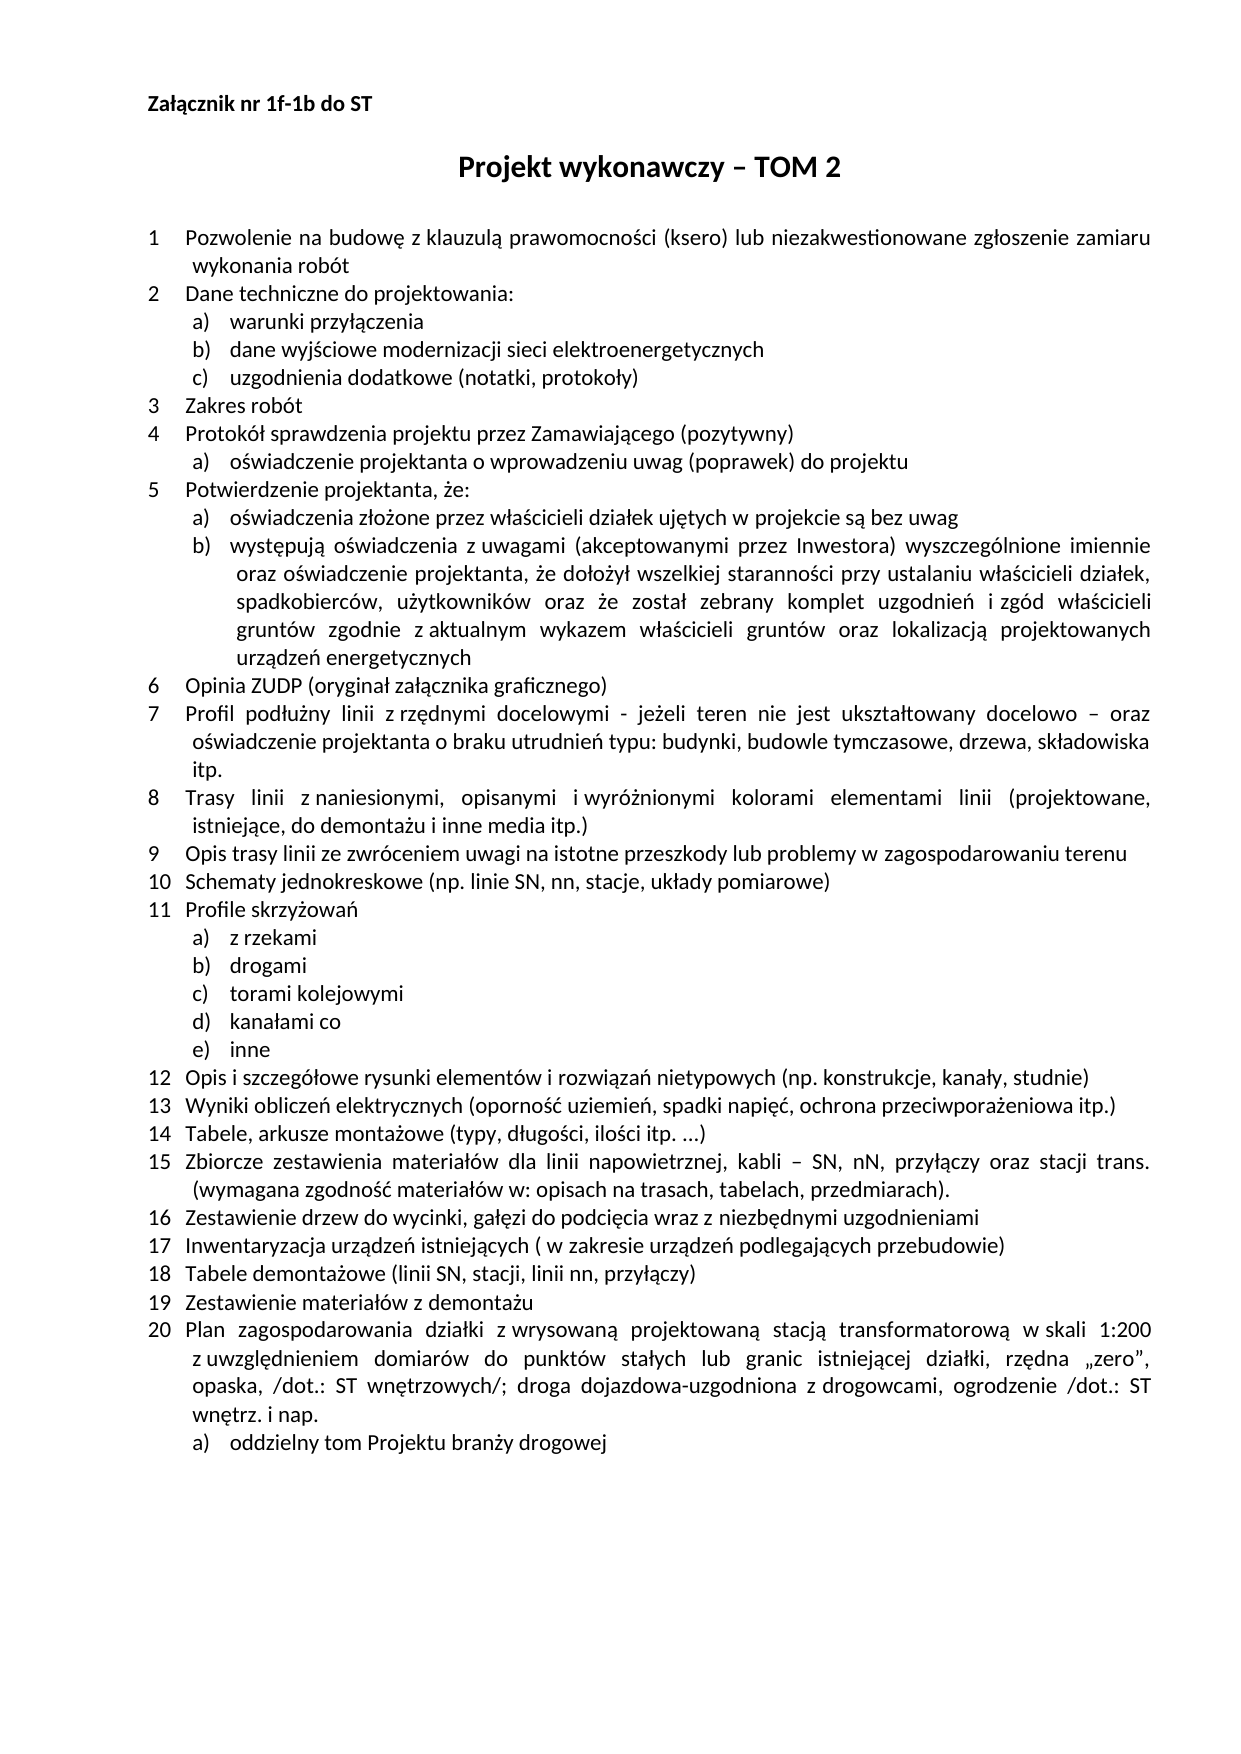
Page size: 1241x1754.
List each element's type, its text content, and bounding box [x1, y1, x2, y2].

list oświadczenia złożone przez właścicieli działek ujętych w projekcie są bez uwag [192, 503, 1152, 531]
list Zestawienie drzew do wycinki, gałęzi do podcięcia wraz z niezbędnymi uzgodnieniami [148, 1203, 1152, 1232]
list Opis trasy linii ze zwróceniem uwagi na istotne przeszkody lub problemy w zagospodarowaniu terenu [148, 839, 1152, 867]
list Wyniki obliczeń elektrycznych (oporność uziemień, spadki napięć, ochrona przeciwporażeniowa itp.) [148, 1091, 1152, 1119]
list Plan zagospodarowania działki z wrysowaną projektowaną stacją transformatorową w skali 1:200 z uwzględnieniem domiarów do punktów stałych lub granic istniejącej działki, rzędna „zero”, opaska, /dot.: ST wnętrzowych/; droga dojazdowa-uzgodniona z drogowcami, ogrodzenie /dot.: ST wnętrz. i nap. [148, 1316, 1152, 1428]
list Protokół sprawdzenia projektu przez Zamawiającego (pozytywny) [148, 419, 1152, 447]
list oddzielny tom Projektu branży drogowej [192, 1428, 1152, 1456]
list Inwentaryzacja urządzeń istniejących ( w zakresie urządzeń podlegających przebudowie) [148, 1232, 1152, 1259]
list z rzekami [192, 923, 1152, 951]
list Schematy jednokreskowe (np. linie SN, nn, stacje, układy pomiarowe) [148, 867, 1152, 895]
list Opis i szczegółowe rysunki elementów i rozwiązań nietypowych (np. konstrukcje, kanały, studnie) [148, 1063, 1152, 1091]
list Pozwolenie na budowę z klauzulą prawomocności (ksero) lub niezakwestionowane zgłoszenie zamiaru wykonania robót [148, 223, 1152, 279]
list Trasy linii z naniesionymi, opisanymi i wyróżnionymi kolorami elementami linii (projektowane, istniejące, do demontażu i inne media itp.) [148, 783, 1152, 839]
list Tabele demontażowe (linii SN, stacji, linii nn, przyłączy) [148, 1259, 1152, 1288]
list drogami [192, 951, 1152, 979]
list Dane techniczne do projektowania: [148, 279, 1152, 307]
text Projekt wykonawczy – TOM 2 [148, 147, 1152, 185]
list torami kolejowymi [192, 979, 1152, 1007]
list Zakres robót [148, 391, 1152, 419]
list Zbiorcze zestawienia materiałów dla linii napowietrznej, kabli – SN, nN, przyłączy oraz stacji trans. (wymagana zgodność materiałów w: opisach na trasach, tabelach, przedmiarach). [148, 1147, 1152, 1203]
list dane wyjściowe modernizacji sieci elektroenergetycznych [192, 335, 1152, 363]
list Profil podłużny linii z rzędnymi docelowymi - jeżeli teren nie jest ukształtowany docelowo – oraz oświadczenie projektanta o braku utrudnień typu: budynki, budowle tymczasowe, drzewa, składowiska itp. [148, 699, 1152, 783]
list inne [192, 1035, 1152, 1063]
list kanałami co [192, 1007, 1152, 1035]
list Potwierdzenie projektanta, że: [148, 475, 1152, 503]
list oświadczenie projektanta o wprowadzeniu uwag (poprawek) do projektu [192, 447, 1152, 475]
list Tabele, arkusze montażowe (typy, długości, ilości itp. ...) [148, 1119, 1152, 1147]
list Opinia ZUDP (oryginał załącznika graficznego) [148, 671, 1152, 699]
list warunki przyłączenia [192, 307, 1152, 335]
list występują oświadczenia z uwagami (akceptowanymi przez Inwestora) wyszczególnione imiennie oraz oświadczenie projektanta, że dołożył wszelkiej staranności przy ustalaniu właścicieli działek, spadkobierców, użytkowników oraz że został zebrany komplet uzgodnień i zgód właścicieli gruntów zgodnie z aktualnym wykazem właścicieli gruntów oraz lokalizacją projektowanych urządzeń energetycznych [192, 531, 1152, 671]
list uzgodnienia dodatkowe (notatki, protokoły) [192, 363, 1152, 391]
list Profile skrzyżowań [148, 895, 1152, 923]
list Zestawienie materiałów z demontażu [148, 1288, 1152, 1316]
text Załącznik nr 1f-1b do ST [148, 89, 1152, 117]
